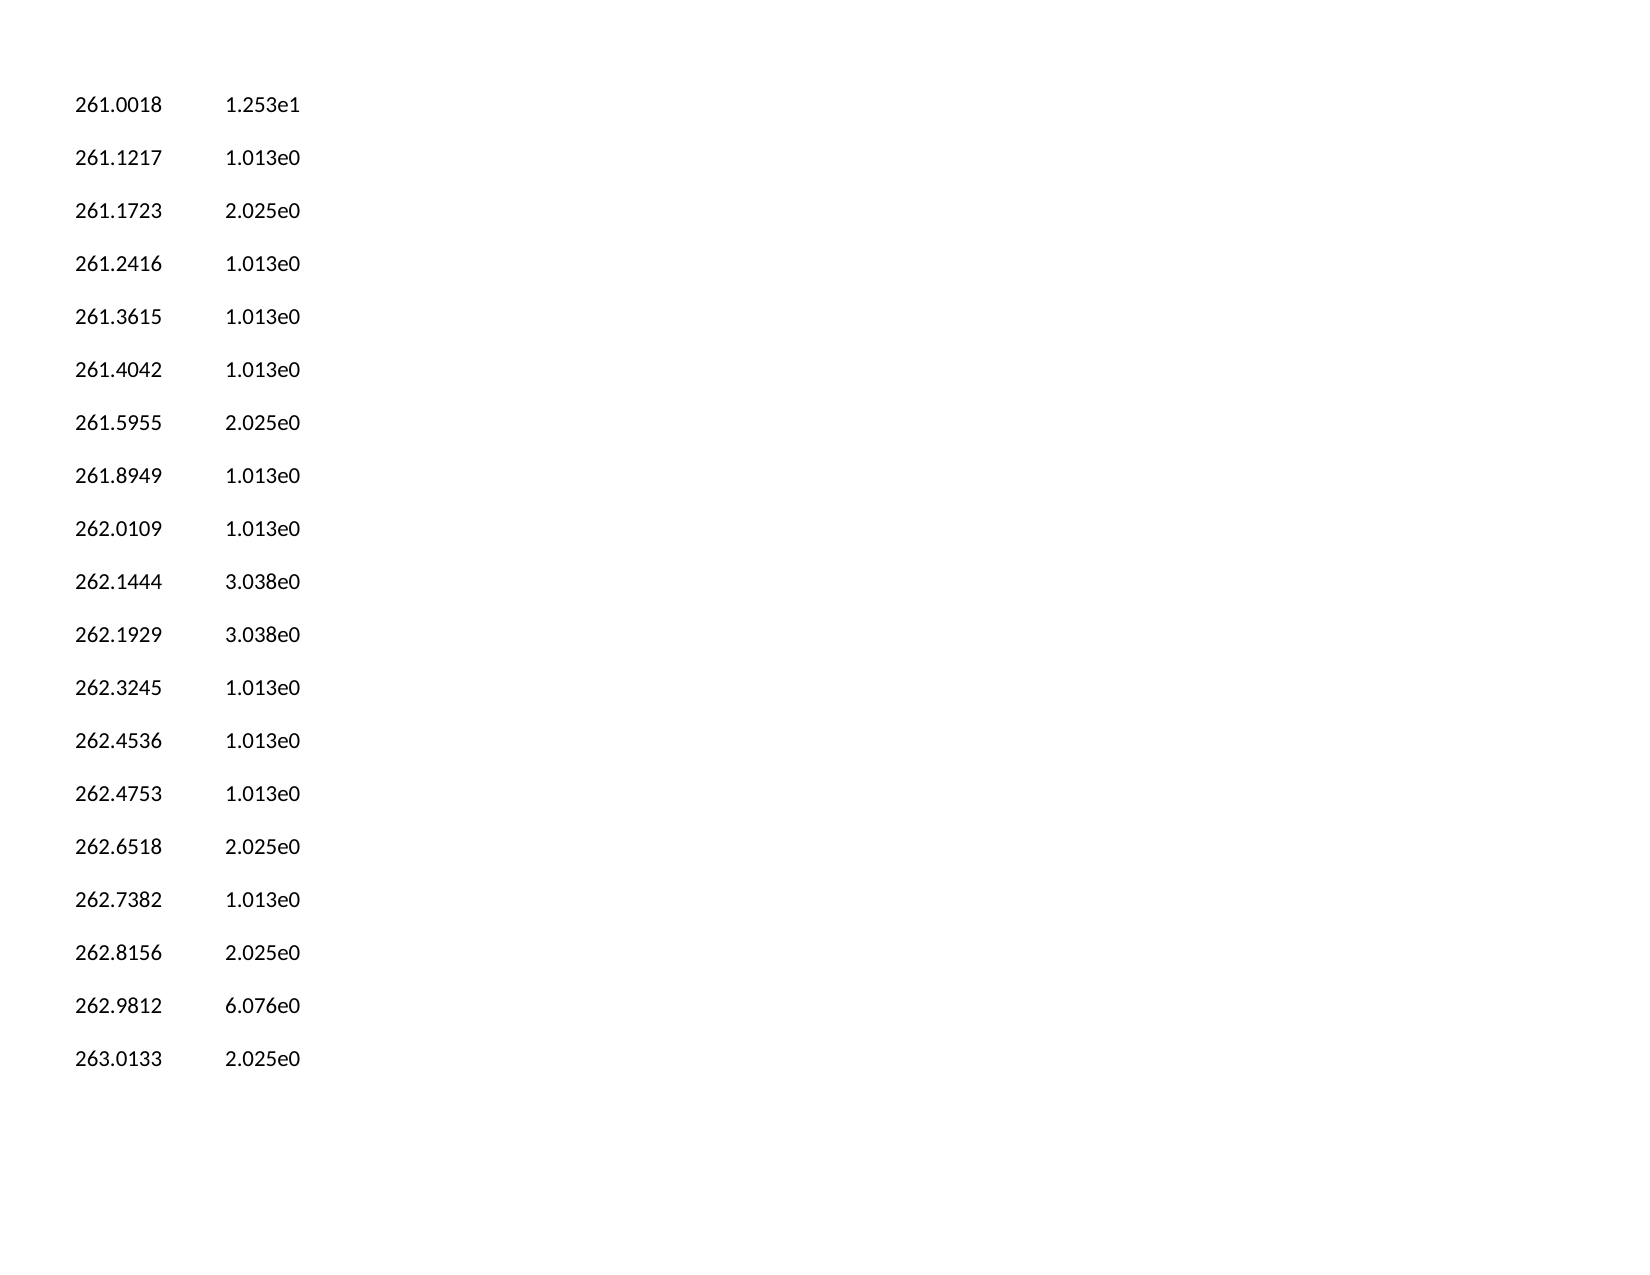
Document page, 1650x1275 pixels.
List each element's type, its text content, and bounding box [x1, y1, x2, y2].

text 262.8156 2.025e0 [75, 938, 1563, 966]
text 262.1929 3.038e0 [75, 620, 1563, 648]
text 261.2416 1.013e0 [75, 249, 1563, 277]
text 261.1723 2.025e0 [75, 196, 1563, 224]
text 261.5955 2.025e0 [75, 408, 1563, 436]
text 262.1444 3.038e0 [75, 567, 1563, 595]
text 262.9812 6.076e0 [75, 991, 1563, 1019]
text 262.7382 1.013e0 [75, 885, 1563, 913]
text 262.3245 1.013e0 [75, 673, 1563, 701]
text 261.4042 1.013e0 [75, 355, 1563, 383]
text 262.6518 2.025e0 [75, 832, 1563, 860]
text 263.0133 2.025e0 [75, 1044, 1563, 1072]
text 261.8949 1.013e0 [75, 461, 1563, 489]
text 262.0109 1.013e0 [75, 514, 1563, 542]
text 262.4536 1.013e0 [75, 726, 1563, 754]
text 262.4753 1.013e0 [75, 779, 1563, 807]
text 261.3615 1.013e0 [75, 302, 1563, 330]
text 261.0018 1.253e1 [75, 90, 1563, 118]
text 261.1217 1.013e0 [75, 143, 1563, 171]
